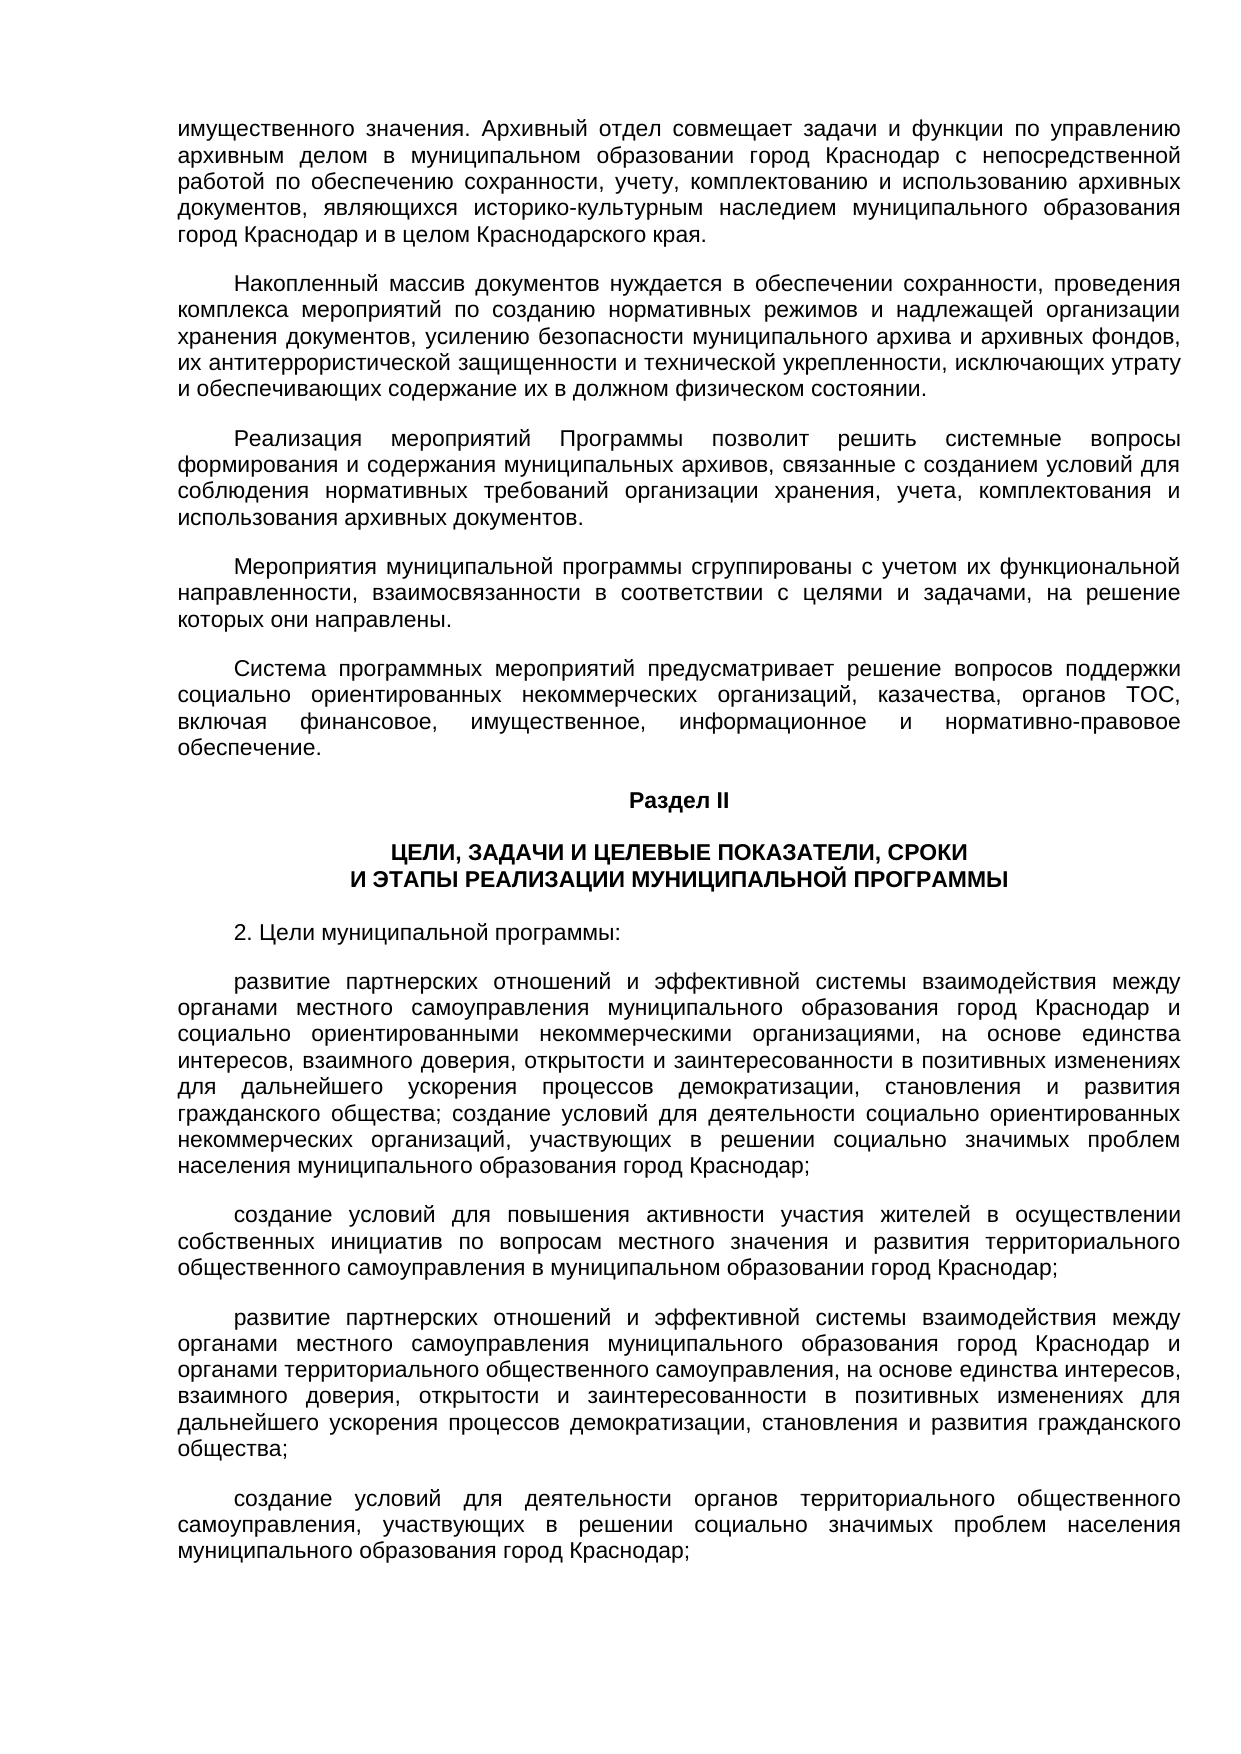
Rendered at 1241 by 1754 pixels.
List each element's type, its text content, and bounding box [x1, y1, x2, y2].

title ЦЕЛИ, ЗАДАЧИ И ЦЕЛЕВЫЕ ПОКАЗАТЕЛИ, СРОКИ [177, 839, 1181, 866]
title Раздел II [177, 787, 1181, 813]
text создание условий для деятельности органов территориального общественного самоуправления, участвующих в решении социально значимых проблем населения муниципального образования город Краснодар; [177, 1484, 1181, 1563]
text 2. Цели муниципальной программы: [177, 918, 1181, 945]
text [177, 115, 1181, 247]
text Накопленный массив документов нуждается в обеспечении сохранности, проведения комплекса мероприятий по созданию нормативных режимов и надлежащей организации хранения документов, усилению безопасности муниципального архива и архивных фондов, их антитеррористической защищенности и технической укрепленности, исключающих утрату и обеспечивающих содержание их в должном физическом состоянии. [177, 270, 1181, 402]
text создание условий для повышения активности участия жителей в осуществлении собственных инициатив по вопросам местного значения и развития территориального общественного самоуправления в муниципальном образовании город Краснодар; [177, 1201, 1181, 1281]
text Система программных мероприятий предусматривает решение вопросов поддержки социально ориентированных некоммерческих организаций, казачества, органов ТОС, включая финансовое, имущественное, информационное и нормативно-правовое обеспечение. [177, 655, 1181, 760]
text развитие партнерских отношений и эффективной системы взаимодействия между органами местного самоуправления муниципального образования город Краснодар и органами территориального общественного самоуправления, на основе единства интересов, взаимного доверия, открытости и заинтересованности в позитивных изменениях для дальнейшего ускорения процессов демократизации, становления и развития гражданского общества; [177, 1303, 1181, 1462]
title И ЭТАПЫ РЕАЛИЗАЦИИ МУНИЦИПАЛЬНОЙ ПРОГРАММЫ [177, 866, 1181, 892]
text развитие партнерских отношений и эффективной системы взаимодействия между органами местного самоуправления муниципального образования город Краснодар и социально ориентированными некоммерческими организациями, на основе единства интересов, взаимного доверия, открытости и заинтересованности в позитивных изменениях для дальнейшего ускорения процессов демократизации, становления и развития гражданского общества; создание условий для деятельности социально ориентированных некоммерческих организаций, участвующих в решении социально значимых проблем населения муниципального образования город Краснодар; [177, 968, 1181, 1178]
text Мероприятия муниципальной программы сгруппированы с учетом их функциональной направленности, взаимосвязанности в соответствии с целями и задачами, на решение которых они направлены. [177, 553, 1181, 632]
text Реализация мероприятий Программы позволит решить системные вопросы формирования и содержания муниципальных архивов, связанные с созданием условий для соблюдения нормативных требований организации хранения, учета, комплектования и использования архивных документов. [177, 424, 1181, 530]
